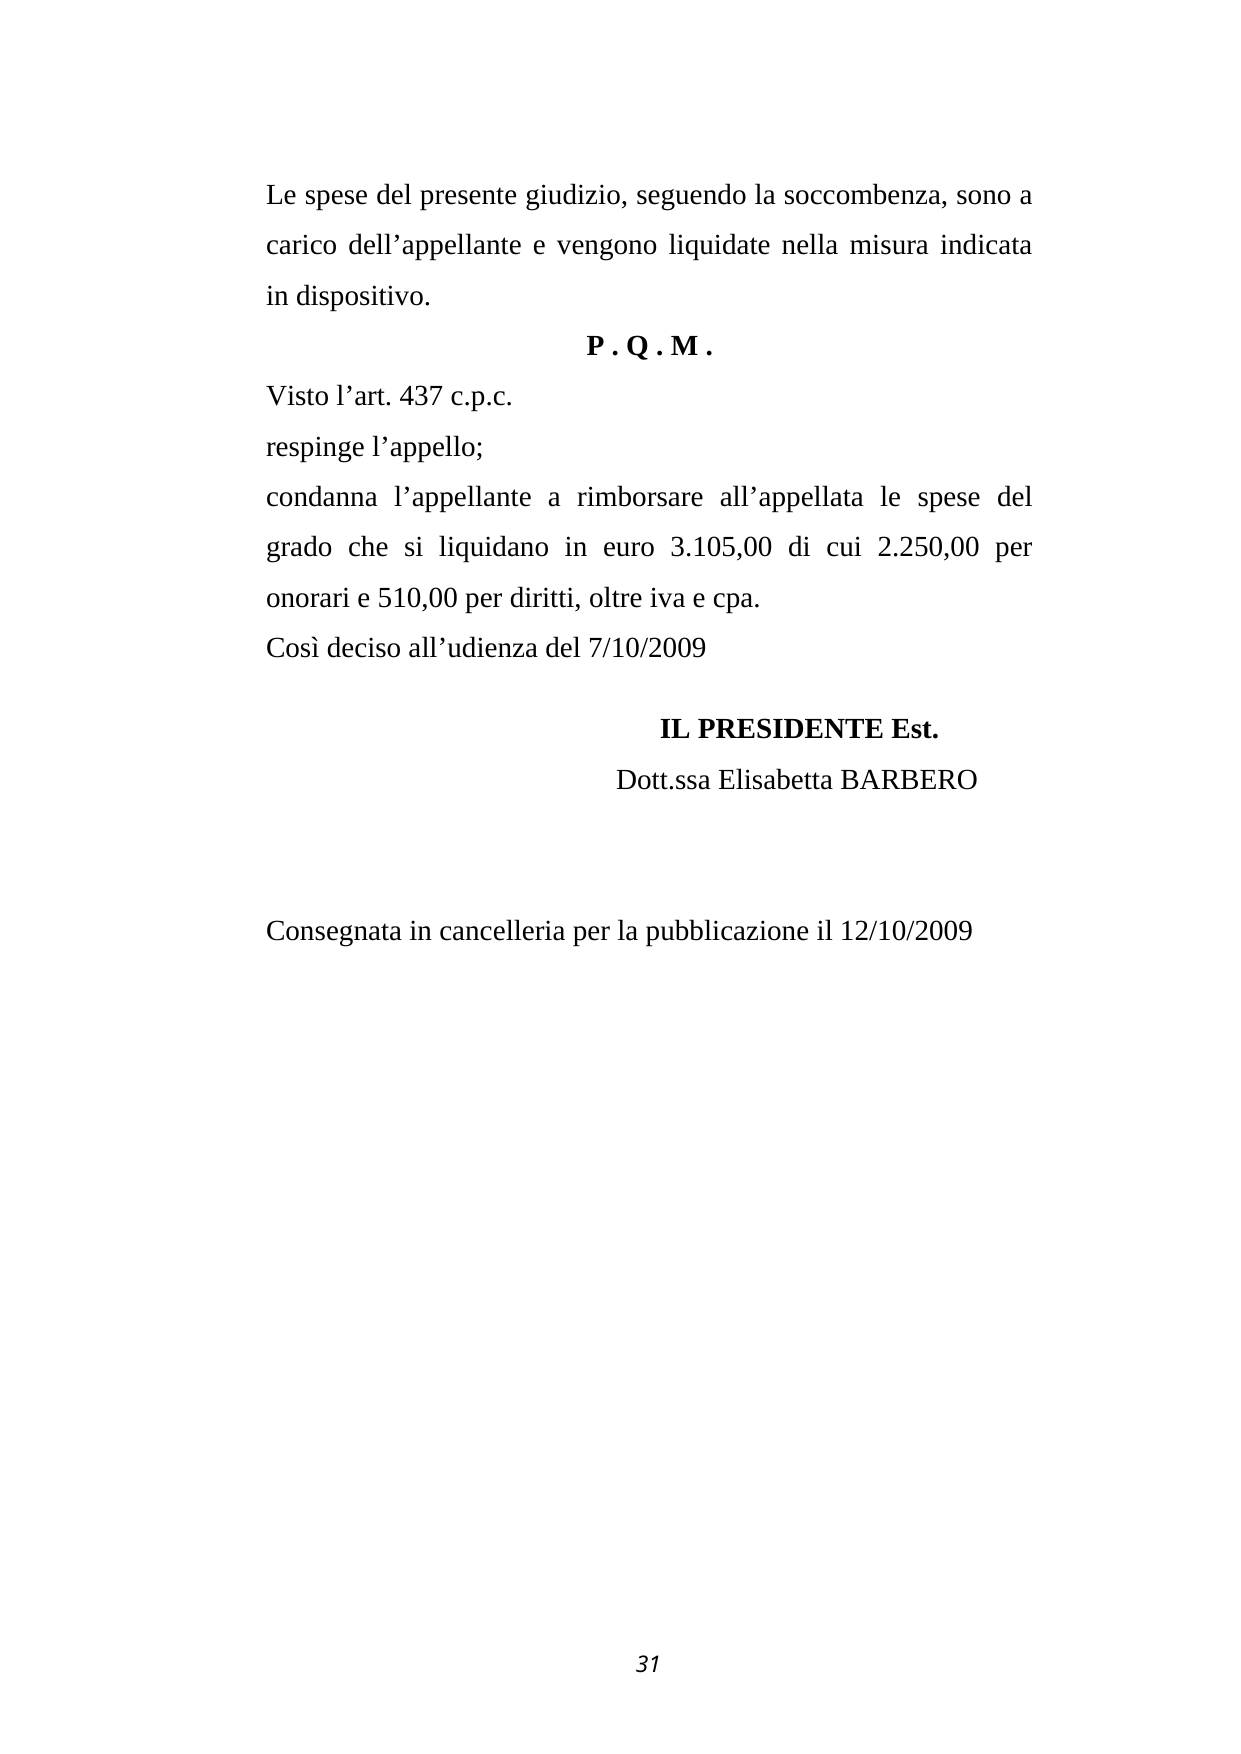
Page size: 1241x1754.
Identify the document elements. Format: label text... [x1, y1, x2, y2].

subtitle IL PRESIDENTE Est. [266, 712, 1033, 745]
text Le spese del presente giudizio, seguendo la soccombenza, sono a carico dell’appellante e vengono liquidate nella misura indicata in dispositivo. [266, 177, 1033, 311]
text respinge l’appello; [266, 429, 1033, 462]
subtitle Dott.ssa Elisabetta BARBERO [266, 762, 1033, 795]
text condanna l’appellante a rimborsare all’appellata le spese del grado che si liquidano in euro 3.105,00 di cui 2.250,00 per onorari e 510,00 per diritti, oltre iva e cpa. [266, 479, 1033, 613]
text Consegnata in cancelleria per la pubblicazione il 12/10/2009 [266, 913, 1033, 946]
text P . Q . M . [266, 328, 1033, 362]
subtitle Così deciso all’udienza del 7/10/2009 [266, 630, 1033, 663]
text Visto l’art. 437 c.p.c. [266, 378, 1033, 412]
